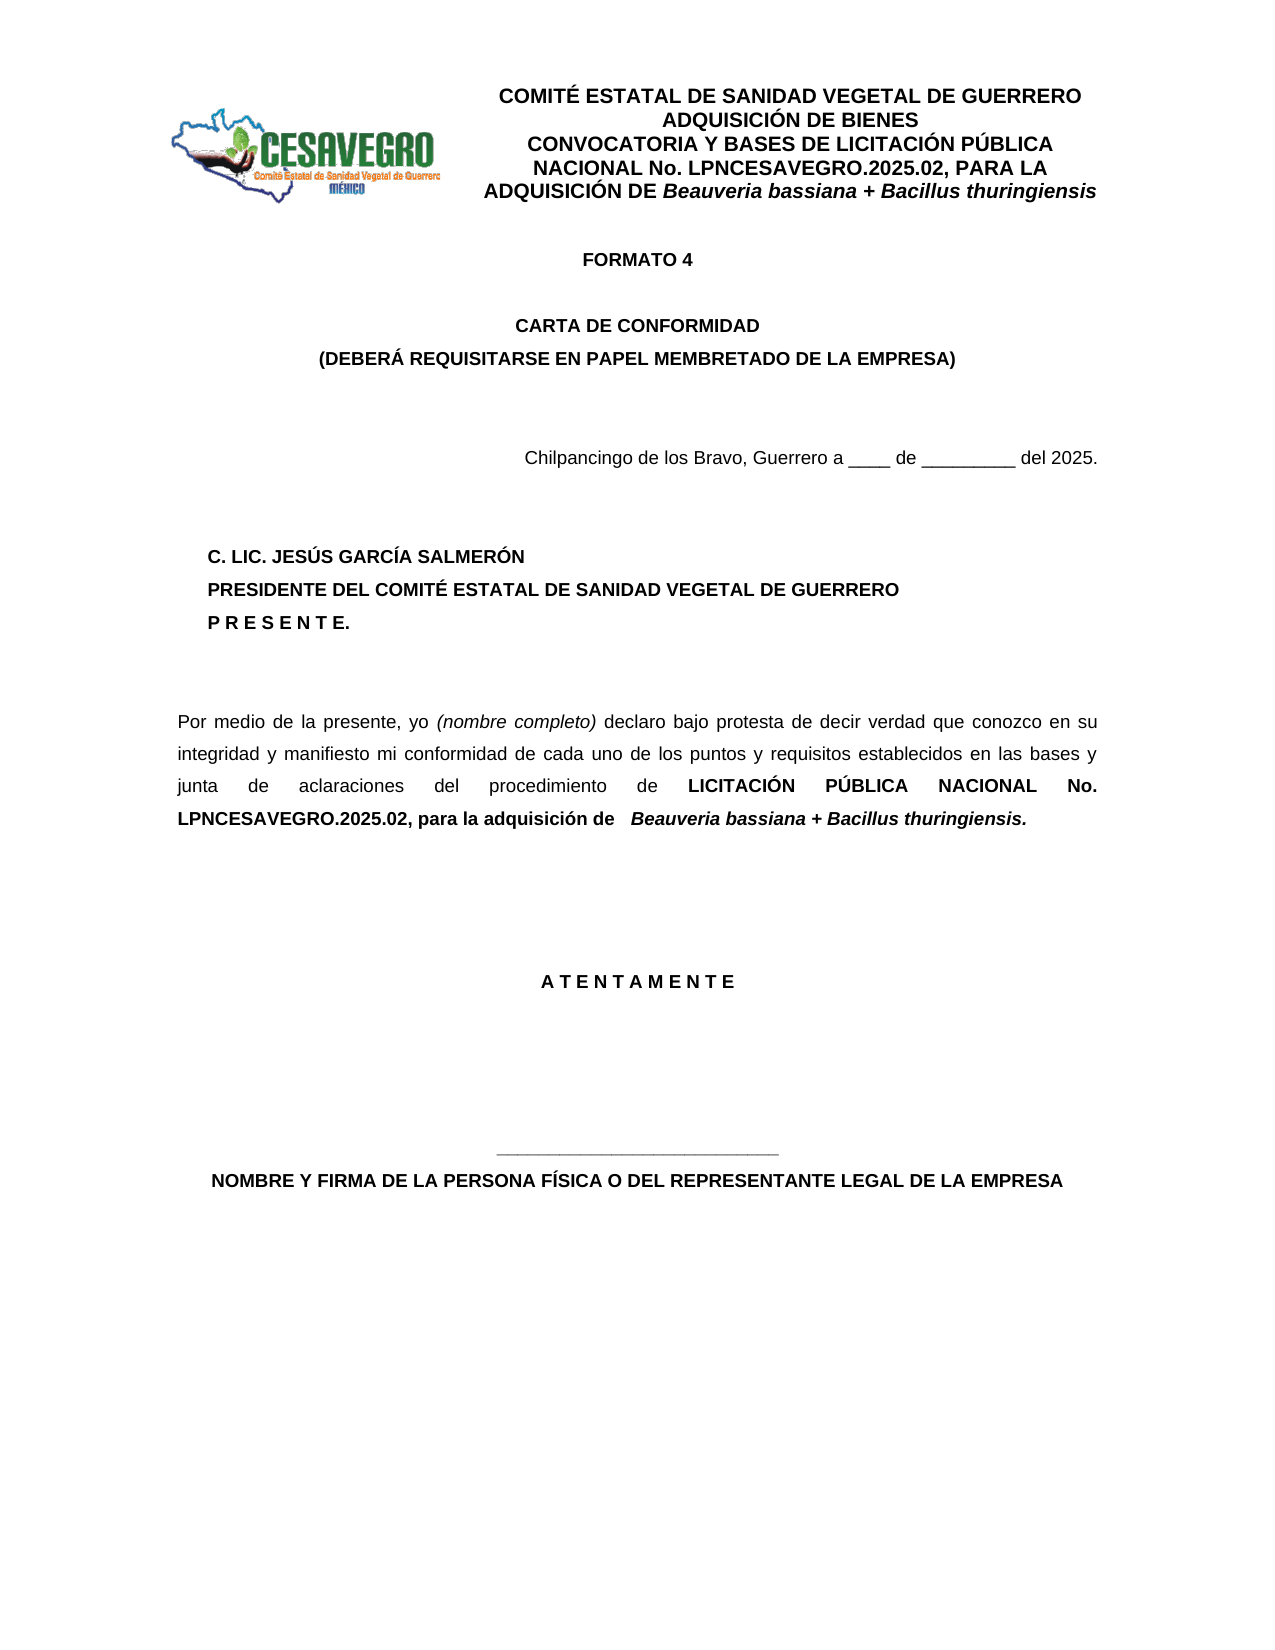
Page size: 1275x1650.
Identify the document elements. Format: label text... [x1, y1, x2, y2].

text Por medio de la presente, yo (nombre completo) declaro bajo protesta de decir verdad que conozco en su integridad y manifiesto mi conformidad de cada uno de los puntos y requisitos establecidos en las bases y junta de aclaraciones del procedimiento de LICITACIÓN PÚBLICA NACIONAL No. LPNCESAVEGRO.2025.02, para la adquisición de Beauveria bassiana + Bacillus thuringiensis. [177, 710, 1098, 829]
text P R E S E N T E. [177, 611, 1098, 634]
text A T E N T A M E N T E [177, 971, 1098, 993]
text PRESIDENTE DEL COMITÉ ESTATAL DE SANIDAD VEGETAL DE GUERRERO [177, 578, 1098, 601]
text FORMATO 4 [177, 248, 1098, 271]
text NOMBRE Y FIRMA DE LA PERSONA FÍSICA O DEL REPRESENTANTE LEGAL DE LA EMPRESA [177, 1169, 1098, 1192]
picture [171, 108, 440, 205]
text C. LIC. JESÚS GARCÍA SALMERÓN [177, 545, 1098, 568]
text CARTA DE CONFORMIDAD [177, 314, 1098, 337]
text ___________________________ [177, 1136, 1098, 1158]
text (DEBERÁ REQUISITARSE EN PAPEL MEMBRETADO DE LA EMPRESA) [177, 347, 1098, 370]
text Chilpancingo de los Bravo, Guerrero a ____ de _________ del 2025. [177, 446, 1098, 469]
